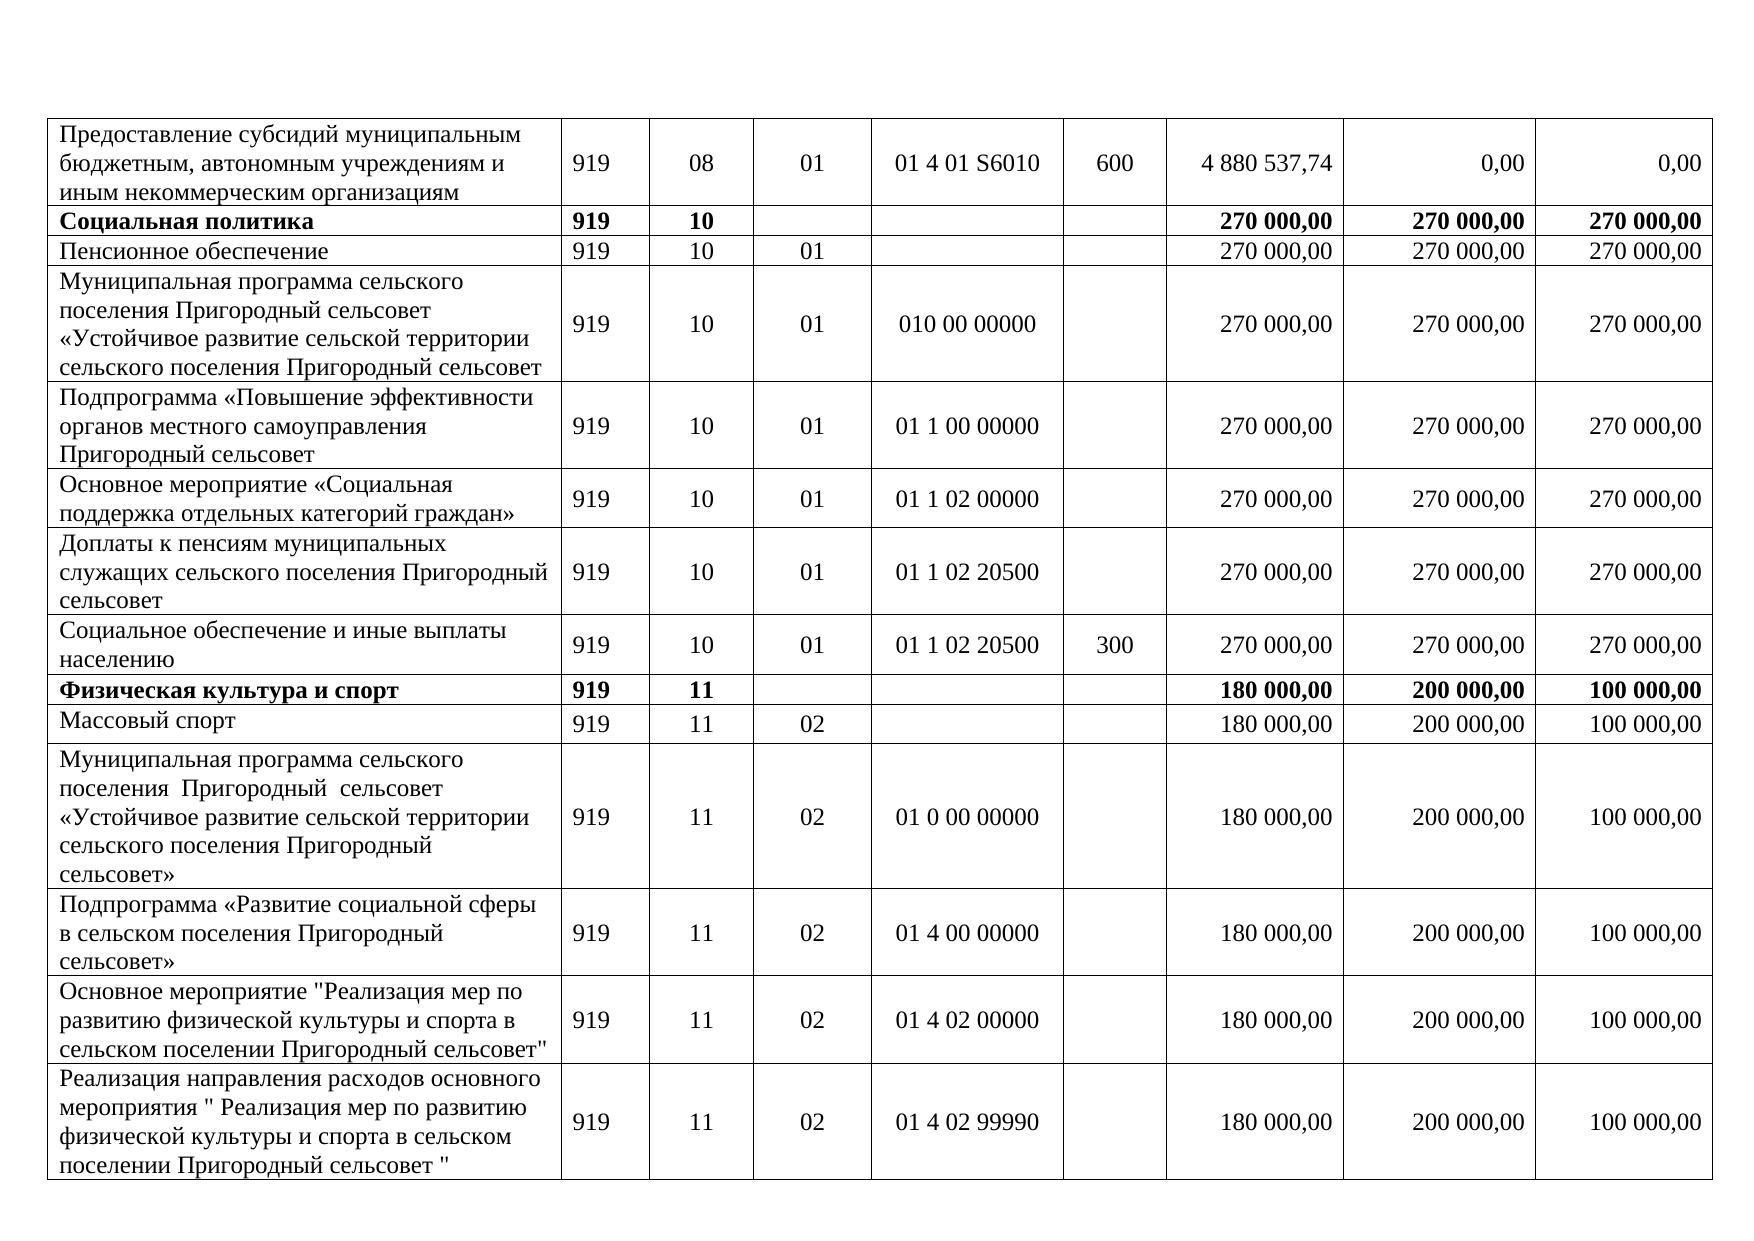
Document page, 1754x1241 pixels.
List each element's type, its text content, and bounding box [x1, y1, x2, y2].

table_cell Предоставление субсидий муниципальным бюджетным, автономным учреждениям и иным некоммерческим организациям [48, 119, 561, 205]
table_cell 01 1 02 20500 [872, 615, 1063, 674]
table_cell [1064, 1064, 1166, 1178]
table_cell 270 000,00 [1536, 266, 1712, 381]
table_cell 100 000,00 [1536, 976, 1712, 1062]
table_cell 270 000,00 [1536, 206, 1712, 235]
table_cell 270 000,00 [1167, 615, 1343, 674]
table_cell Доплаты к пенсиям муниципальных служащих сельского поселения Пригородный сельсовет [48, 528, 561, 614]
table_cell 919 [562, 976, 649, 1062]
table_cell 600 [1064, 119, 1166, 205]
table_cell 01 0 00 00000 [872, 744, 1063, 888]
table_cell [1064, 744, 1166, 888]
table_cell 200 000,00 [1344, 744, 1535, 888]
table_cell 01 [754, 266, 871, 381]
table_cell [1064, 469, 1166, 527]
table_cell 270 000,00 [1536, 469, 1712, 527]
table_cell 01 [754, 469, 871, 527]
table_cell 919 [562, 1064, 649, 1178]
table_cell [872, 206, 1063, 235]
table_cell 270 000,00 [1344, 615, 1535, 674]
table_cell Муниципальная программа сельского поселения Пригородный сельсовет «Устойчивое развитие сельской территории сельского поселения Пригородный сельсовет» [48, 744, 561, 888]
table_cell 10 [650, 236, 753, 265]
table_cell 11 [650, 889, 753, 975]
table_cell 270 000,00 [1536, 528, 1712, 614]
table_cell 10 [650, 382, 753, 468]
table_cell 919 [562, 744, 649, 888]
table_cell 01 4 02 99990 [872, 1064, 1063, 1178]
table_cell 270 000,00 [1167, 266, 1343, 381]
table_cell 270 000,00 [1536, 615, 1712, 674]
table_cell Основное мероприятие "Реализация мер по развитию физической культуры и спорта в сельском поселении Пригородный сельсовет" [48, 976, 561, 1062]
table_cell 11 [650, 1064, 753, 1178]
table_cell [754, 206, 871, 235]
table_cell 180 000,00 [1167, 889, 1343, 975]
table_cell 180 000,00 [1167, 675, 1343, 704]
table_cell [754, 675, 871, 704]
table_cell 270 000,00 [1344, 266, 1535, 381]
table_cell 200 000,00 [1344, 889, 1535, 975]
table_cell Подпрограмма «Развитие социальной сферы в сельском поселения Пригородный сельсовет» [48, 889, 561, 975]
table_cell 919 [562, 236, 649, 265]
table_cell [1064, 675, 1166, 704]
table_cell 180 000,00 [1167, 1064, 1343, 1178]
table_cell 01 1 02 00000 [872, 469, 1063, 527]
table_cell 10 [650, 469, 753, 527]
table_cell Муниципальная программа сельского поселения Пригородный сельсовет «Устойчивое развитие сельской территории сельского поселения Пригородный сельсовет [48, 266, 561, 381]
table_cell [1064, 976, 1166, 1062]
table_cell 270 000,00 [1344, 236, 1535, 265]
table_cell 02 [754, 744, 871, 888]
table_cell 01 [754, 119, 871, 205]
table_cell Социальная политика [48, 206, 561, 235]
table_cell 270 000,00 [1344, 528, 1535, 614]
table_cell 01 [754, 615, 871, 674]
table_cell Физическая культура и спорт [48, 675, 561, 704]
table_cell [1064, 266, 1166, 381]
table_cell [1064, 889, 1166, 975]
table_cell 919 [562, 889, 649, 975]
table_cell 270 000,00 [1167, 469, 1343, 527]
table_cell 0,00 [1344, 119, 1535, 205]
table_cell 10 [650, 206, 753, 235]
table_cell 11 [650, 976, 753, 1062]
table_cell 919 [562, 705, 649, 743]
table_cell 200 000,00 [1344, 1064, 1535, 1178]
table_cell 270 000,00 [1167, 528, 1343, 614]
table_cell 01 [754, 236, 871, 265]
table_cell [872, 705, 1063, 743]
table_cell 919 [562, 119, 649, 205]
table_cell 11 [650, 675, 753, 704]
table_cell 08 [650, 119, 753, 205]
table_cell 270 000,00 [1167, 382, 1343, 468]
table_cell 270 000,00 [1344, 382, 1535, 468]
table_cell [872, 675, 1063, 704]
table_cell 200 000,00 [1344, 976, 1535, 1062]
table_cell [1064, 705, 1166, 743]
table_cell 02 [754, 705, 871, 743]
table_cell 4 880 537,74 [1167, 119, 1343, 205]
table_cell 100 000,00 [1536, 744, 1712, 888]
table_cell 270 000,00 [1167, 236, 1343, 265]
table_cell 01 1 00 00000 [872, 382, 1063, 468]
table_cell 919 [562, 469, 649, 527]
table_cell 01 [754, 382, 871, 468]
table_cell 100 000,00 [1536, 705, 1712, 743]
table_cell 11 [650, 744, 753, 888]
table_cell 270 000,00 [1536, 382, 1712, 468]
table_cell 300 [1064, 615, 1166, 674]
table_cell 02 [754, 976, 871, 1062]
table_cell [1064, 236, 1166, 265]
table_cell 919 [562, 528, 649, 614]
table_cell 100 000,00 [1536, 675, 1712, 704]
table_cell Подпрограмма «Повышение эффективности органов местного самоуправления Пригородный сельсовет [48, 382, 561, 468]
table_cell 010 00 00000 [872, 266, 1063, 381]
table_cell 01 4 00 00000 [872, 889, 1063, 975]
table_cell 01 [754, 528, 871, 614]
table_cell 270 000,00 [1167, 206, 1343, 235]
table_cell 180 000,00 [1167, 976, 1343, 1062]
table_cell 270 000,00 [1344, 469, 1535, 527]
table_cell [1064, 206, 1166, 235]
table_cell 180 000,00 [1167, 705, 1343, 743]
table_cell 919 [562, 382, 649, 468]
table_cell 919 [562, 615, 649, 674]
table_cell 02 [754, 889, 871, 975]
table_cell 02 [754, 1064, 871, 1178]
table_cell 200 000,00 [1344, 675, 1535, 704]
table_cell 270 000,00 [1344, 206, 1535, 235]
table_cell 11 [650, 705, 753, 743]
table_cell 0,00 [1536, 119, 1712, 205]
table_cell [872, 236, 1063, 265]
table_cell 100 000,00 [1536, 1064, 1712, 1178]
table_cell Пенсионное обеспечение [48, 236, 561, 265]
table_cell Реализация направления расходов основного мероприятия " Реализация мер по развитию физической культуры и спорта в сельском поселении Пригородный сельсовет " [48, 1064, 561, 1178]
table_cell Основное мероприятие «Социальная поддержка отдельных категорий граждан» [48, 469, 561, 527]
table_cell 01 4 02 00000 [872, 976, 1063, 1062]
table_cell 10 [650, 528, 753, 614]
table_cell 01 4 01 S6010 [872, 119, 1063, 205]
table_cell [1064, 382, 1166, 468]
table_cell Массовый спорт [48, 705, 561, 743]
table_cell 01 1 02 20500 [872, 528, 1063, 614]
table_cell 919 [562, 675, 649, 704]
table_cell Социальное обеспечение и иные выплаты населению [48, 615, 561, 674]
table_cell 919 [562, 266, 649, 381]
table_cell 919 [562, 206, 649, 235]
table_cell [1064, 528, 1166, 614]
table_cell 100 000,00 [1536, 889, 1712, 975]
table_cell 10 [650, 615, 753, 674]
table_cell 10 [650, 266, 753, 381]
table_cell 270 000,00 [1536, 236, 1712, 265]
table_cell 180 000,00 [1167, 744, 1343, 888]
table_cell 200 000,00 [1344, 705, 1535, 743]
